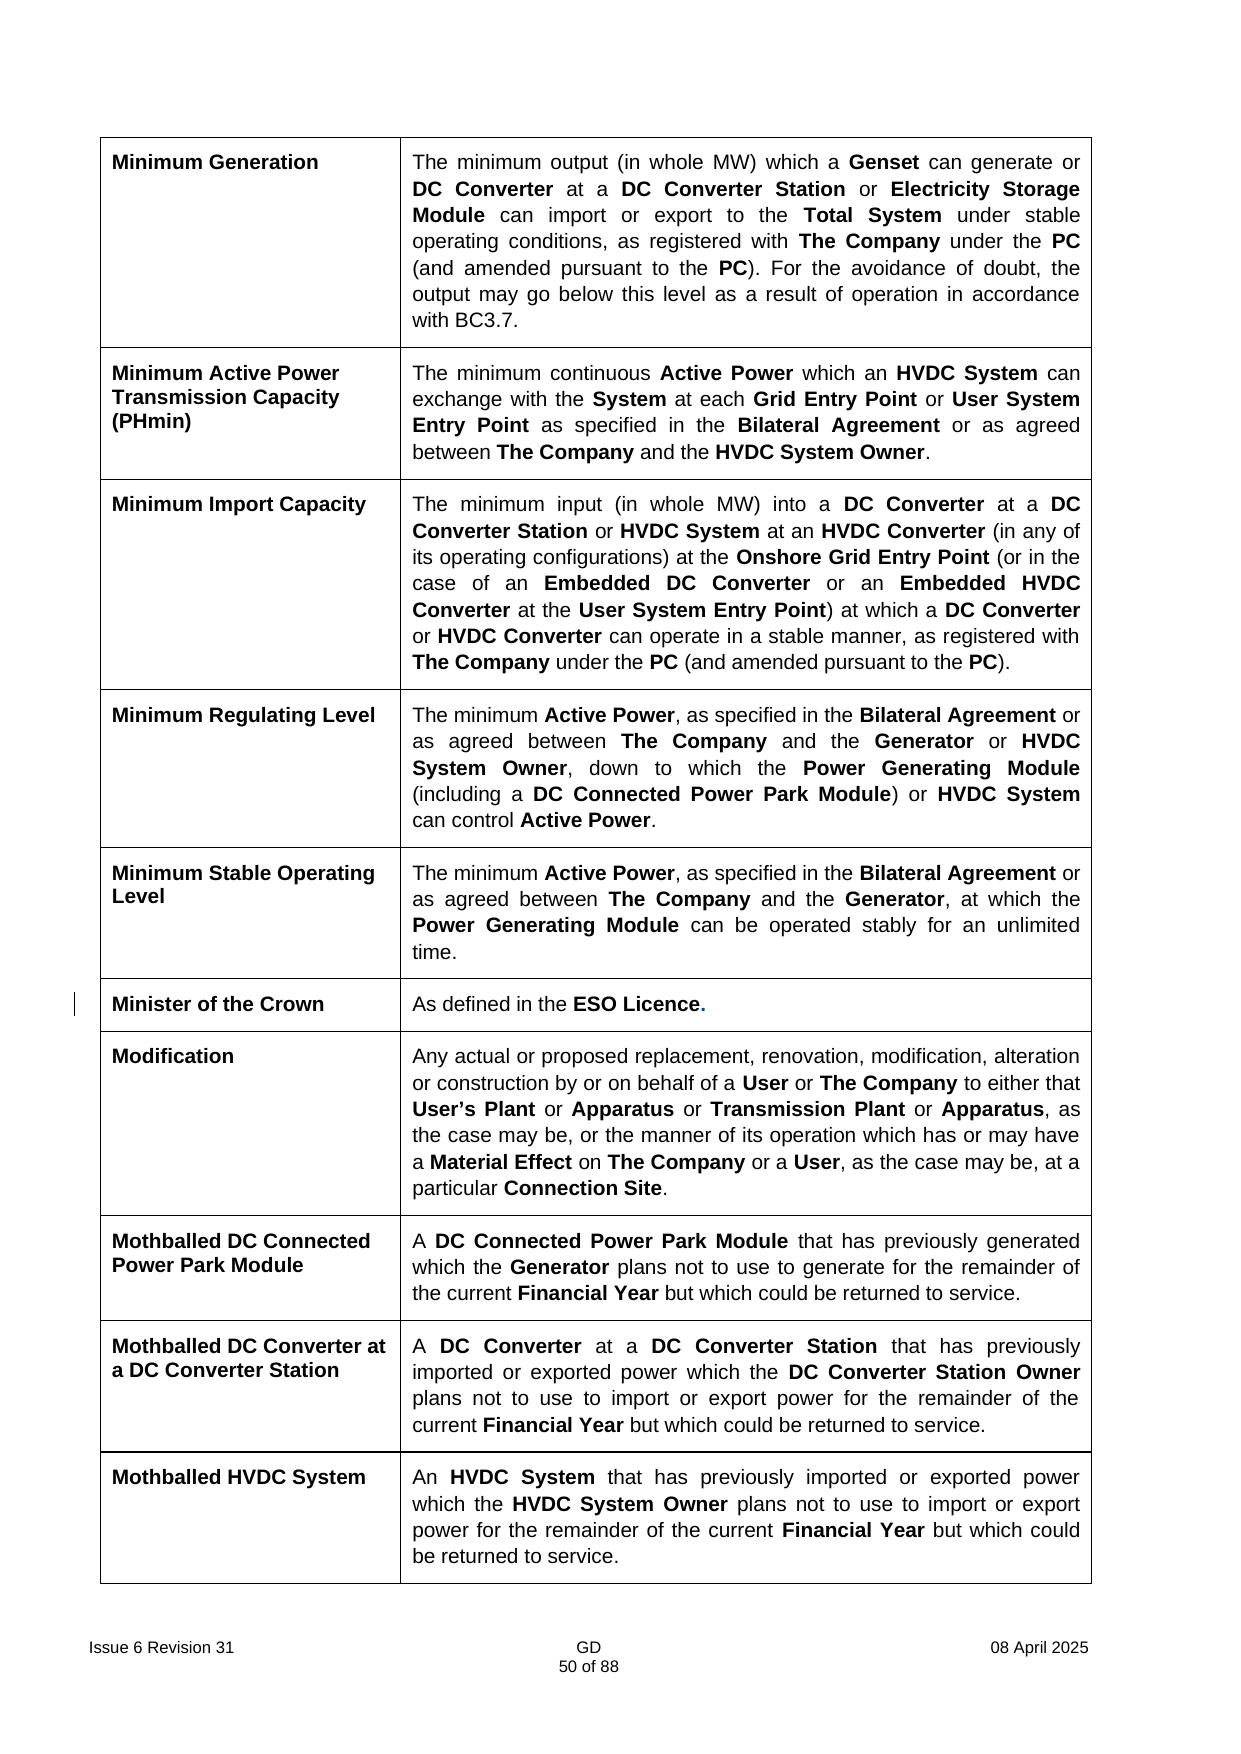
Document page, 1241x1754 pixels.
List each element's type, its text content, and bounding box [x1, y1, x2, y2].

table_cell Minimum Import Capacity [101, 480, 400, 689]
table_cell Mothballed DC Connected Power Park Module [101, 1216, 400, 1320]
table_cell The minimum input (in whole MW) into a DC Converter at a DC Converter Station or HVDC System at an HVDC Converter (in any of its operating configurations) at the Onshore Grid Entry Point (or in the case of an Embedded DC Converter or an Embedded HVDC Converter at the User System Entry Point) at which a DC Converter or HVDC Converter can operate in a stable manner, as registered with The Company under the PC (and amended pursuant to the PC). [401, 480, 1091, 689]
table_cell The minimum Active Power, as specified in the Bilateral Agreement or as agreed between The Company and the Generator or HVDC System Owner, down to which the Power Generating Module (including a DC Connected Power Park Module) or HVDC System can control Active Power. [401, 690, 1091, 847]
table_cell Minimum Generation [101, 138, 400, 347]
table_cell Minimum Active Power Transmission Capacity (PHmin) [101, 348, 400, 478]
table_cell Minister of the Crown [101, 979, 400, 1031]
table_cell Any actual or proposed replacement, renovation, modification, alteration or construction by or on behalf of a User or The Company to either that User’s Plant or Apparatus or Transmission Plant or Apparatus, as the case may be, or the manner of its operation which has or may have a Material Effect on The Company or a User, as the case may be, at a particular Connection Site. [401, 1032, 1091, 1215]
table_cell Mothballed HVDC System [101, 1453, 400, 1583]
table_cell Mothballed DC Converter at a DC Converter Station [101, 1321, 400, 1451]
table_cell The minimum continuous Active Power which an HVDC System can exchange with the System at each Grid Entry Point or User System Entry Point as specified in the Bilateral Agreement or as agreed between The Company and the HVDC System Owner. [401, 348, 1091, 478]
table_cell The minimum output (in whole MW) which a Genset can generate or DC Converter at a DC Converter Station or Electricity Storage Module can import or export to the Total System under stable operating conditions, as registered with The Company under the PC (and amended pursuant to the PC). For the avoidance of doubt, the output may go below this level as a result of operation in accordance with BC3.7. [401, 138, 1091, 347]
table_cell As defined in the ESO Licence. [401, 979, 1091, 1031]
table_cell Modification [101, 1032, 400, 1215]
table_cell A DC Converter at a DC Converter Station that has previously imported or exported power which the DC Converter Station Owner plans not to use to import or export power for the remainder of the current Financial Year but which could be returned to service. [401, 1321, 1091, 1451]
table_cell An HVDC System that has previously imported or exported power which the HVDC System Owner plans not to use to import or export power for the remainder of the current Financial Year but which could be returned to service. [401, 1453, 1091, 1583]
table_cell The minimum Active Power, as specified in the Bilateral Agreement or as agreed between The Company and the Generator, at which the Power Generating Module can be operated stably for an unlimited time. [401, 848, 1091, 978]
table_cell A DC Connected Power Park Module that has previously generated which the Generator plans not to use to generate for the remainder of the current Financial Year but which could be returned to service. [401, 1216, 1091, 1320]
table_cell Minimum Regulating Level [101, 690, 400, 847]
table_cell Minimum Stable Operating Level [101, 848, 400, 978]
